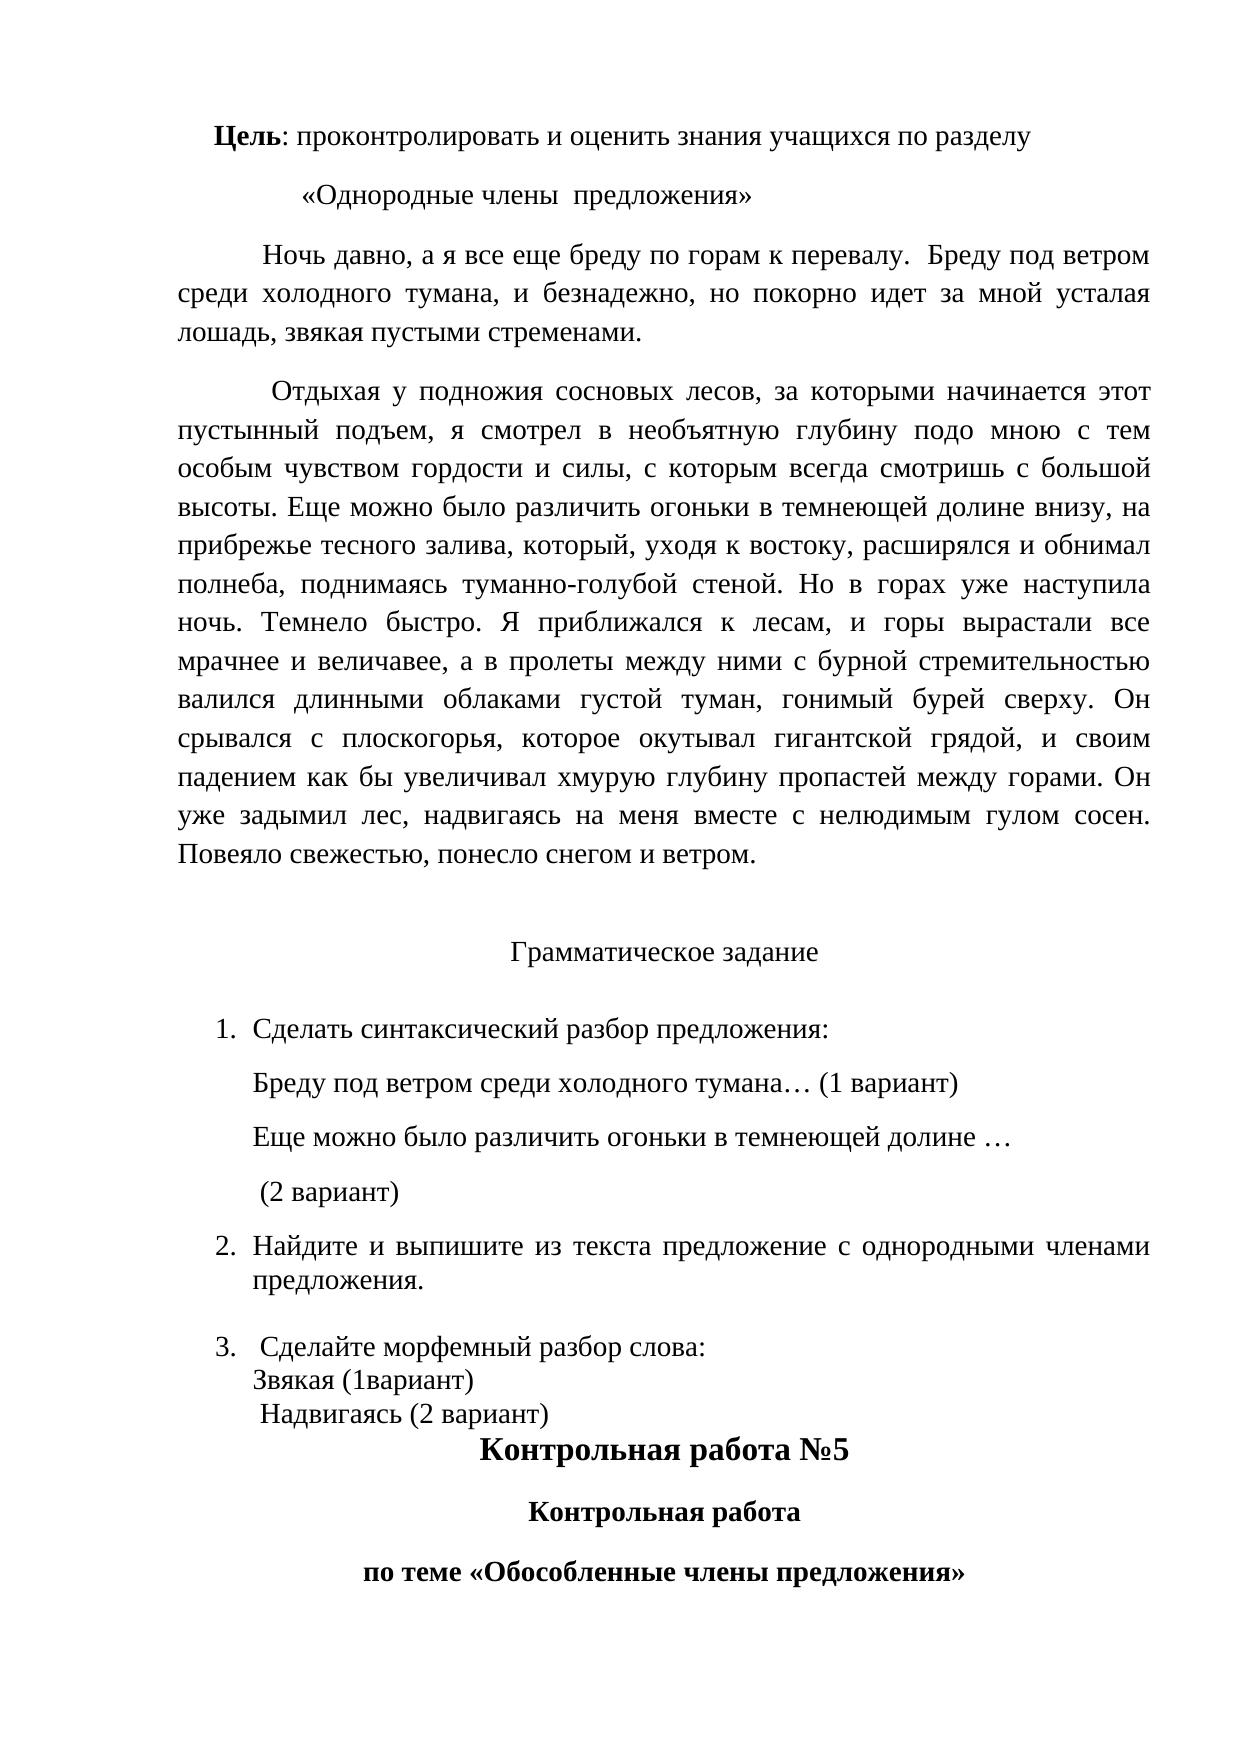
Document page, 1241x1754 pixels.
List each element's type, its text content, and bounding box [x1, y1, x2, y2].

text Контрольная работа [177, 1494, 1152, 1528]
text Цель: проконтролировать и оценить знания учащихся по разделу [177, 118, 1152, 152]
list Звякая (1вариант) [252, 1362, 1152, 1396]
list (2 вариант) [252, 1174, 1152, 1207]
text по теме «Обособленные члены предложения» [177, 1554, 1152, 1587]
text «Однородные члены предложения» [177, 177, 1152, 211]
list Бреду под ветром среди холодного тумана… (1 вариант) [252, 1065, 1152, 1099]
list Сделайте морфемный разбор слова: [215, 1329, 1152, 1362]
list Надвигаясь (2 вариант) [252, 1396, 1152, 1429]
list Сделать синтаксический разбор предложения: [215, 1011, 1152, 1044]
text Отдыхая у подножия сосновых лесов, за которыми начинается этот пустынный подъем, я смотрел в необъятную глубину подо мною с тем особым чувством гордости и силы, с которым всегда смотришь с большой высоты. Еще можно было различить огоньки в темнеющей долине внизу, на прибрежье тесного залива, который, уходя к востоку, расширялся и обнимал полнеба, поднимаясь туманно-голубой стеной. Но в горах уже наступила ночь. Темнело быстро. Я приближался к лесам, и горы вырастали все мрачнее и величавее, а в пролеты между ними с бурной стремительностью валился длинными облаками густой туман, гонимый бурей сверху. Он срывался с плоскогорья, которое окутывал гигантской грядой, и своим падением как бы увеличивал хмурую глубину пропастей между горами. Он уже задымил лес, надвигаясь на меня вместе с нелюдимым гулом сосен. Повеяло свежестью, понесло снегом и ветром. [177, 373, 1152, 869]
text Контрольная работа №5 [177, 1429, 1152, 1468]
list Найдите и выпишите из текста предложение с однородными членами предложения. [215, 1228, 1152, 1295]
text Ночь давно, а я все еще бреду по горам к перевалу. Бреду под ветром среди холодного тумана, и безнадежно, но покорно идет за мной усталая лошадь, звякая пустыми стременами. [177, 237, 1152, 347]
list Еще можно было различить огоньки в темнеющей долине … [252, 1119, 1152, 1153]
text Грамматическое задание [177, 934, 1152, 967]
